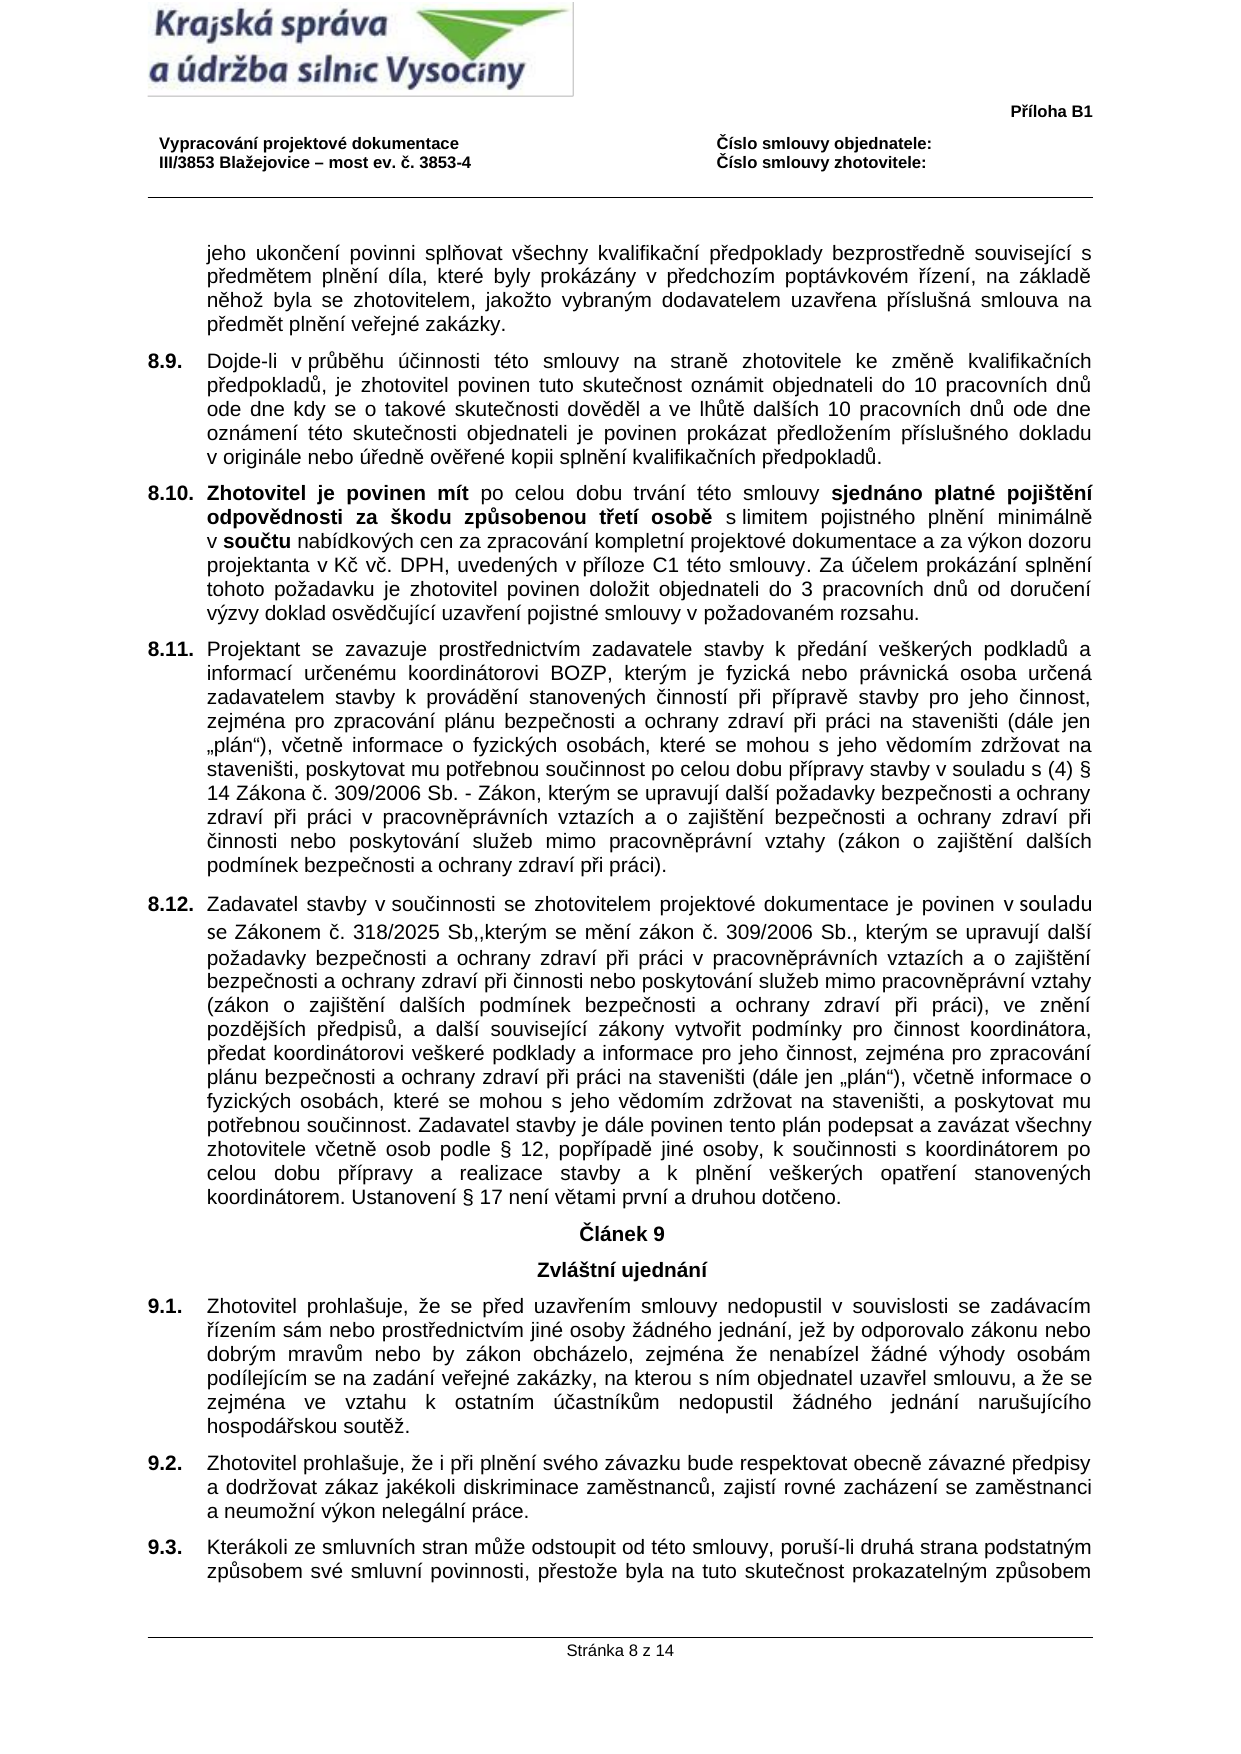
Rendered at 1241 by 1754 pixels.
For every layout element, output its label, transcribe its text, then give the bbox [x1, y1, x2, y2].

list Zhotovitel prohlašuje, že i při plnění svého závazku bude respektovat obecně závazné předpisy a dodržovat zákaz jakékoli diskriminace zaměstnanců, zajistí rovné zacházení se zaměstnanci a neumožní výkon nelegální práce. [148, 1451, 1093, 1522]
list Zadavatel stavby v součinnosti se zhotovitelem projektové dokumentace je povinen v souladu se Zákonem č. 318/2025 Sb,,kterým se mění zákon č. 309/2006 Sb., kterým se upravují další požadavky bezpečnosti a ochrany zdraví při práci v pracovněprávních vztazích a o zajištění bezpečnosti a ochrany zdraví při činnosti nebo poskytování služeb mimo pracovněprávní vztahy (zákon o zajištění dalších podmínek bezpečnosti a ochrany zdraví při práci), ve znění pozdějších předpisů, a další související zákony vytvořit podmínky pro činnost koordinátora, předat koordinátorovi veškeré podklady a informace pro jeho činnost, zejména pro zpracování plánu bezpečnosti a ochrany zdraví při práci na staveništi (dále jen „plán“), včetně informace o fyzických osobách, které se mohou s jeho vědomím zdržovat na staveništi, a poskytovat mu potřebnou součinnost. Zadavatel stavby je dále povinen tento plán podepsat a zavázat všechny zhotovitele včetně osob podle § 12, popřípadě jiné osoby, k součinnosti s koordinátorem po celou dobu přípravy a realizace stavby a k plnění veškerých opatření stanovených koordinátorem. Ustanovení § 17 není větami první a druhou dotčeno. [148, 889, 1093, 1209]
picture [147, 2, 574, 98]
list Dojde-li v průběhu účinnosti této smlouvy na straně zhotovitele ke změně kvalifikačních předpokladů, je zhotovitel povinen tuto skutečnost oznámit objednateli do 10 pracovních dnů ode dne kdy se o takové skutečnosti dověděl a ve lhůtě dalších 10 pracovních dnů ode dne oznámení této skutečnosti objednateli je povinen prokázat předložením příslušného dokladu v originále nebo úředně ověřené kopii splnění kvalifikačních předpokladů. [148, 349, 1093, 468]
list Zhotovitel prohlašuje, že se před uzavřením smlouvy nedopustil v souvislosti se zadávacím řízením sám nebo prostřednictvím jiné osoby žádného jednání, jež by odporovalo zákonu nebo dobrým mravům nebo by zákon obcházelo, zejména že nenabízel žádné výhody osobám podílejícím se na zadání veřejné zakázky, na kterou s ním objednatel uzavřel smlouvu, a že se zejména ve vztahu k ostatním účastníkům nedopustil žádného jednání narušujícího hospodářskou soutěž. [148, 1294, 1093, 1438]
list Zvláštní ujednání [148, 1258, 1096, 1282]
list Zhotovitel je povinen mít po celou dobu trvání této smlouvy sjednáno platné pojištění odpovědnosti za škodu způsobenou třetí osobě s limitem pojistného plnění minimálně v součtu nabídkových cen za zpracování kompletní projektové dokumentace a za výkon dozoru projektanta v Kč vč. DPH, uvedených v příloze C1 této smlouvy. Za účelem prokázání splnění tohoto požadavku je zhotovitel povinen doložit objednateli do 3 pracovních dnů od doručení výzvy doklad osvědčující uzavření pojistné smlouvy v požadovaném rozsahu. [148, 481, 1093, 625]
list Projektant se zavazuje prostřednictvím zadavatele stavby k předání veškerých podkladů a informací určenému koordinátorovi BOZP, kterým je fyzická nebo právnická osoba určená zadavatelem stavby k provádění stanovených činností při přípravě stavby pro jeho činnost, zejména pro zpracování plánu bezpečnosti a ochrany zdraví při práci na staveništi (dále jen „plán“), včetně informace o fyzických osobách, které se mohou s jeho vědomím zdržovat na staveništi, poskytovat mu potřebnou součinnost po celou dobu přípravy stavby v souladu s (4) § 14 Zákona č. 309/2006 Sb. - Zákon, kterým se upravují další požadavky bezpečnosti a ochrany zdraví při práci v pracovněprávních vztazích a o zajištění bezpečnosti a ochrany zdraví při činnosti nebo poskytování služeb mimo pracovněprávní vztahy (zákon o zajištění dalších podmínek bezpečnosti a ochrany zdraví při práci). [148, 637, 1093, 877]
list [148, 240, 1093, 336]
list Článek 9 [148, 1221, 1096, 1245]
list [148, 1535, 1093, 1583]
